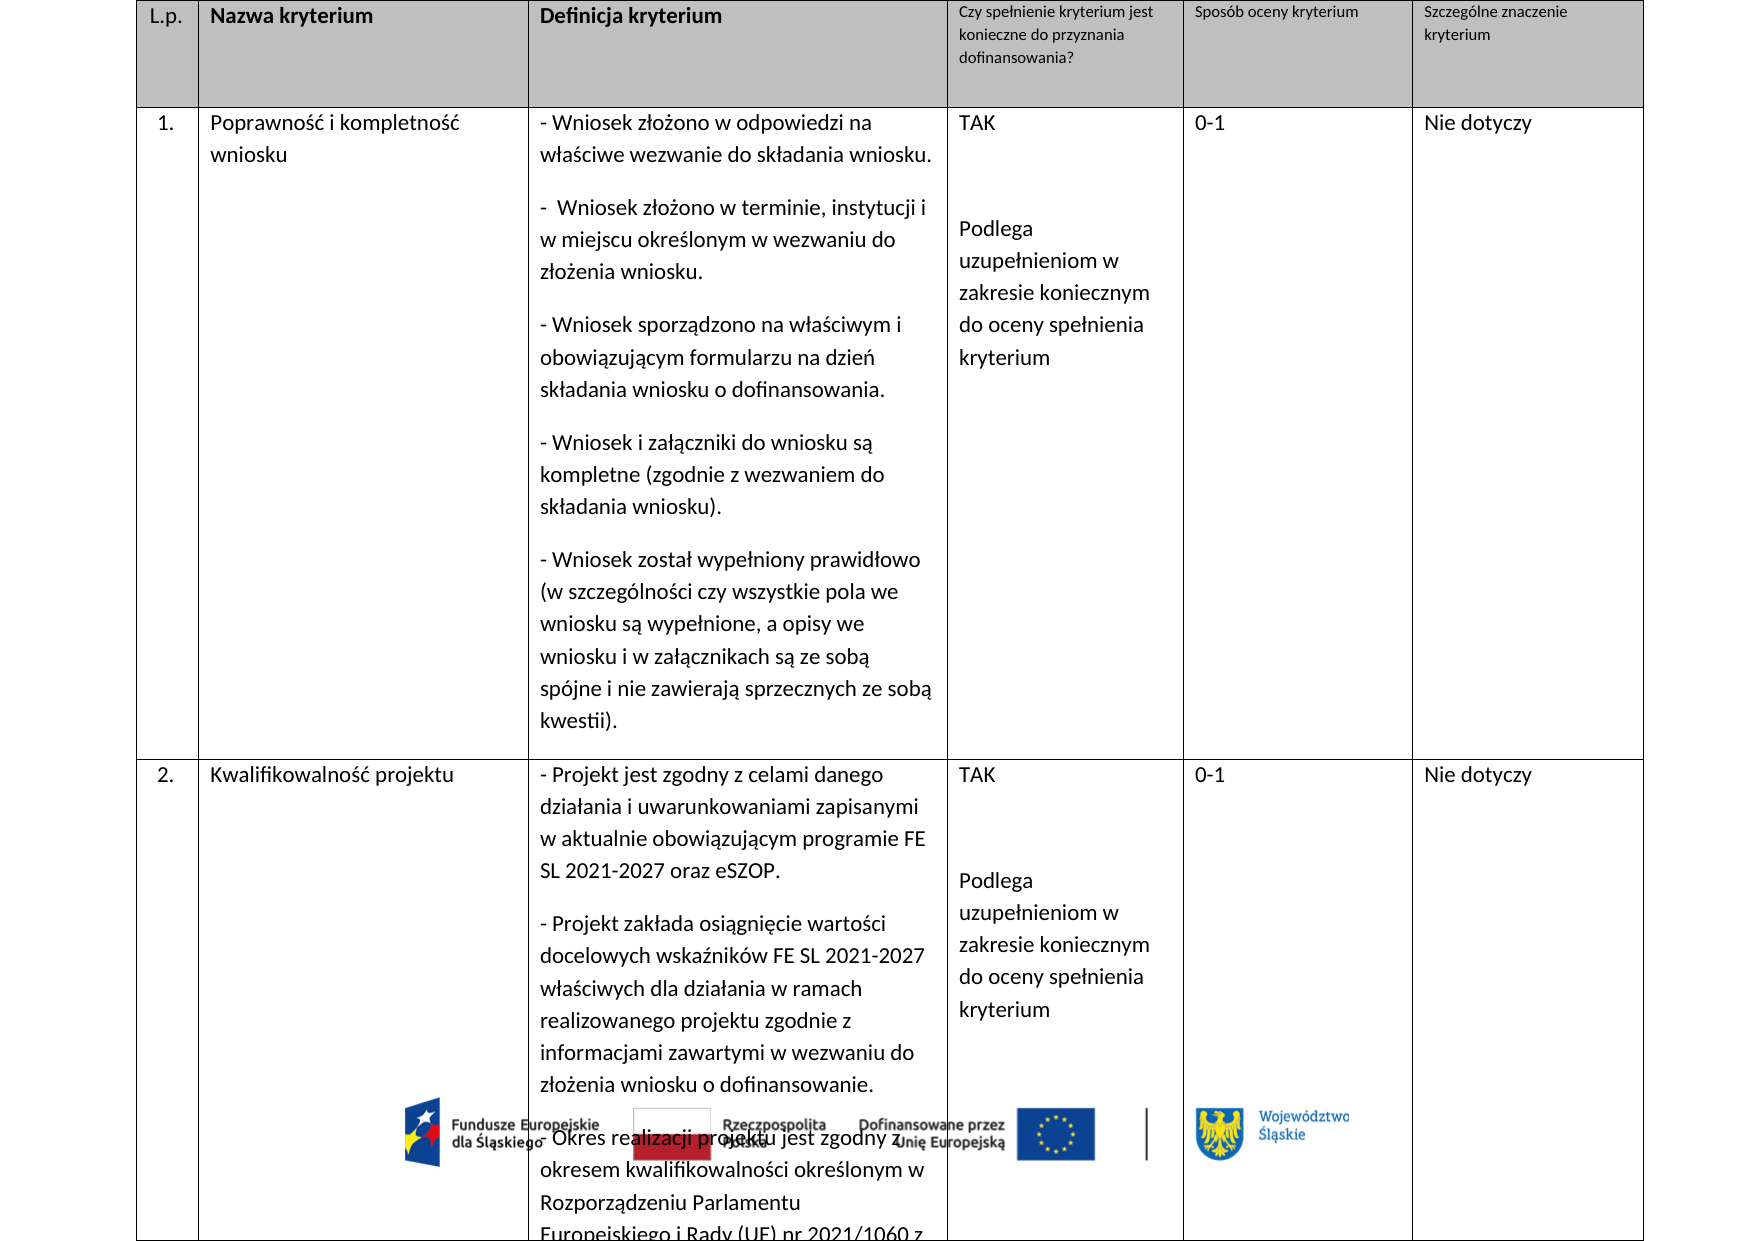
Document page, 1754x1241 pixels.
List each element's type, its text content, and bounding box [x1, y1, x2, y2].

table_cell Kwalifikowalność projektu [199, 760, 528, 1240]
table_cell Nie dotyczy [1413, 760, 1643, 1240]
table_header Nazwa kryterium [199, 1, 528, 107]
table_cell Poprawność i kompletność wniosku [199, 108, 528, 759]
table_header Szczególne znaczenie kryterium [1413, 1, 1643, 107]
table_cell 0-1 [1184, 760, 1412, 1240]
table_header Definicja kryterium [529, 1, 947, 107]
table_cell 0-1 [1184, 108, 1412, 759]
table_cell [137, 108, 198, 759]
table_cell Nie dotyczy [1413, 108, 1643, 759]
table_cell TAK Podlega uzupełnieniom w zakresie koniecznym do oceny spełnienia kryterium [948, 108, 1183, 759]
table_cell [137, 760, 198, 1240]
table_cell - Projekt jest zgodny z celami danego działania i uwarunkowaniami zapisanymi w aktualnie obowiązującym programie FE SL 2021-2027 oraz eSZOP. - Projekt zakłada osiągnięcie wartości docelowych wskaźników FE SL 2021-2027 właściwych dla działania w ramach realizowanego projektu zgodnie z informacjami zawartymi w wezwaniu do złożenia wniosku o dofinansowanie. - Okres realizacji projektu jest zgodny z okresem kwalifikowalności określonym w Rozporządzeniu Parlamentu Europejskiego i Rady (UE) nr 2021/1060 z dnia 24 czerwca 2021 r. - Wnioskodawca zakłada w ramach realizacji projektu ponoszenie wydatków, które będą stanowiły wydatki kwalifikowalne zgodnie z zasadami kwalifikowalności określonymi w Rozporządzeniu Parlamentu Europejskiego i Rady (UE) nr 2021/1060 z dnia 24 czerwca 2021 r. - Wkład własny w projekcie został określony prawidłowo zgodnie z wezwaniem do złożenia wniosku. [529, 760, 947, 1240]
table_header L.p. [137, 1, 198, 107]
table_header Sposób oceny kryterium [1184, 1, 1412, 107]
table_header Czy spełnienie kryterium jest konieczne do przyznania dofinansowania? [948, 1, 1183, 107]
table_cell - Wniosek złożono w odpowiedzi na właściwe wezwanie do składania wniosku. - Wniosek złożono w terminie, instytucji i w miejscu określonym w wezwaniu do złożenia wniosku. - Wniosek sporządzono na właściwym i obowiązującym formularzu na dzień składania wniosku o dofinansowania. - Wniosek i załączniki do wniosku są kompletne (zgodnie z wezwaniem do składania wniosku). - Wniosek został wypełniony prawidłowo (w szczególności czy wszystkie pola we wniosku są wypełnione, a opisy we wniosku i w załącznikach są ze sobą spójne i nie zawierają sprzecznych ze sobą kwestii). [529, 108, 947, 759]
table_cell TAK Podlega uzupełnieniom w zakresie koniecznym do oceny spełnienia kryterium [948, 760, 1183, 1240]
